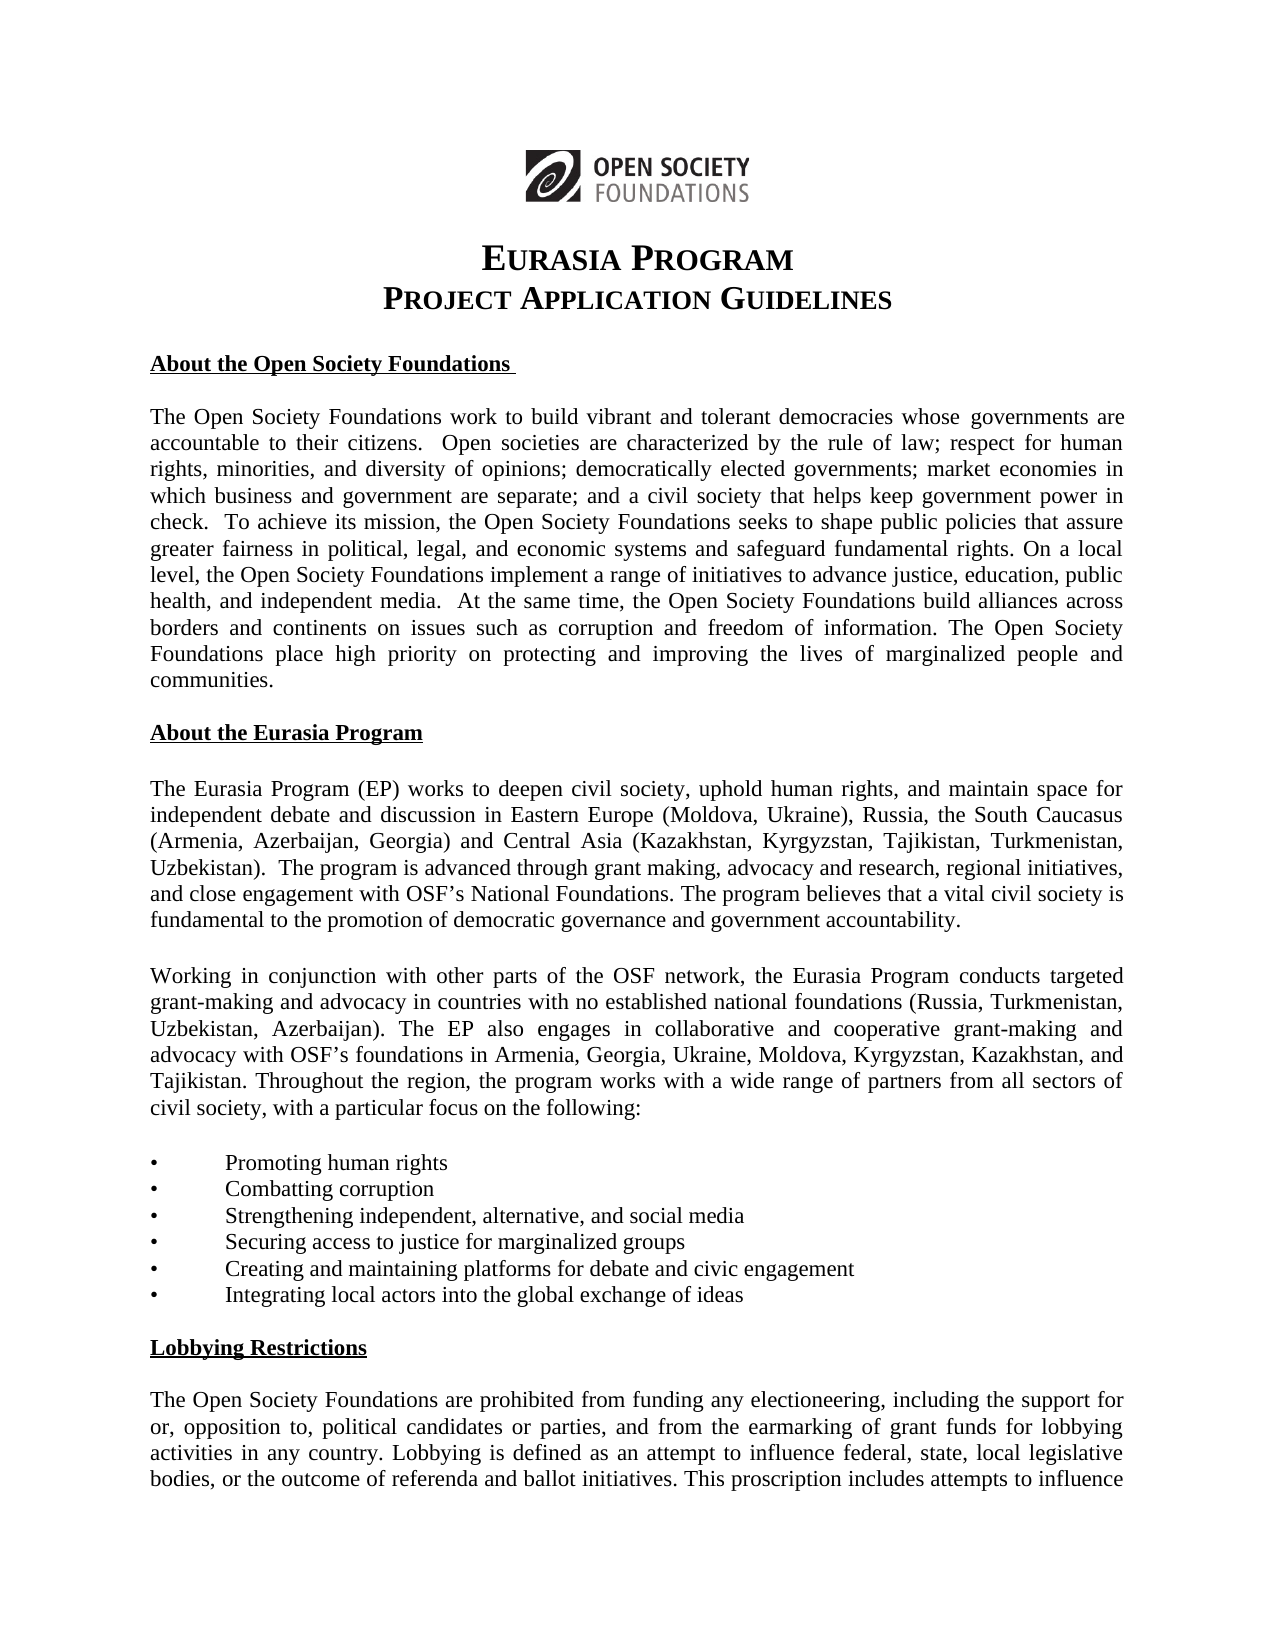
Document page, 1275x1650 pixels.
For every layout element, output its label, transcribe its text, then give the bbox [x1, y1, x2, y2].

text Lobbying Restrictions [150, 1334, 1125, 1360]
text • Strengthening independent, alternative, and social media [150, 1202, 1125, 1228]
text Working in conjunction with other parts of the OSF network, the Eurasia Program conducts targeted grant-making and advocacy in countries with no established national foundations (Russia, Turkmenistan, Uzbekistan, Azerbaijan). The EP also engages in collaborative and cooperative grant-making and advocacy with OSF’s foundations in Armenia, Georgia, Ukraine, Moldova, Kyrgyzstan, Kazakhstan, and Tajikistan. Throughout the region, the program works with a wide range of partners from all sectors of civil society, with a particular focus on the following: [150, 962, 1125, 1120]
text • Integrating local actors into the global exchange of ideas [150, 1281, 1125, 1307]
text • Combatting corruption [150, 1176, 1125, 1202]
text Project Application Guidelines [150, 278, 1125, 317]
text About the Open Society Foundations [150, 350, 1125, 376]
text The Open Society Foundations work to build vibrant and tolerant democracies whose governments are accountable to their citizens. Open societies are characterized by the rule of law; respect for human rights, minorities, and diversity of opinions; democratically elected governments; market economies in which business and government are separate; and a civil society that helps keep government power in check. To achieve its mission, the Open Society Foundations seeks to shape public policies that assure greater fairness in political, legal, and economic systems and safeguard fundamental rights. On a local level, the Open Society Foundations implement a range of initiatives to advance justice, education, public health, and independent media. At the same time, the Open Society Foundations build alliances across borders and continents on issues such as corruption and freedom of information. The Open Society Foundations place high priority on protecting and improving the lives of marginalized people and communities. [150, 403, 1125, 693]
text The Eurasia Program (EP) works to deepen civil society, uphold human rights, and maintain space for independent debate and discussion in Eastern Europe (Moldova, Ukraine), Russia, the South Caucasus (Armenia, Azerbaijan, Georgia) and Central Asia (Kazakhstan, Kyrgyzstan, Tajikistan, Turkmenistan, Uzbekistan). The program is advanced through grant making, advocacy and research, regional initiatives, and close engagement with OSF’s National Foundations. The program believes that a vital civil society is fundamental to the promotion of democratic governance and government accountability. [150, 774, 1125, 933]
text • Creating and maintaining platforms for debate and civic engagement [150, 1254, 1125, 1281]
text About the Eurasia Program [150, 719, 1125, 745]
text Eurasia Program [150, 235, 1125, 278]
text • Promoting human rights [150, 1149, 1125, 1176]
text • Securing access to justice for marginalized groups [150, 1228, 1125, 1254]
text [150, 1386, 1125, 1492]
picture [525, 150, 750, 202]
